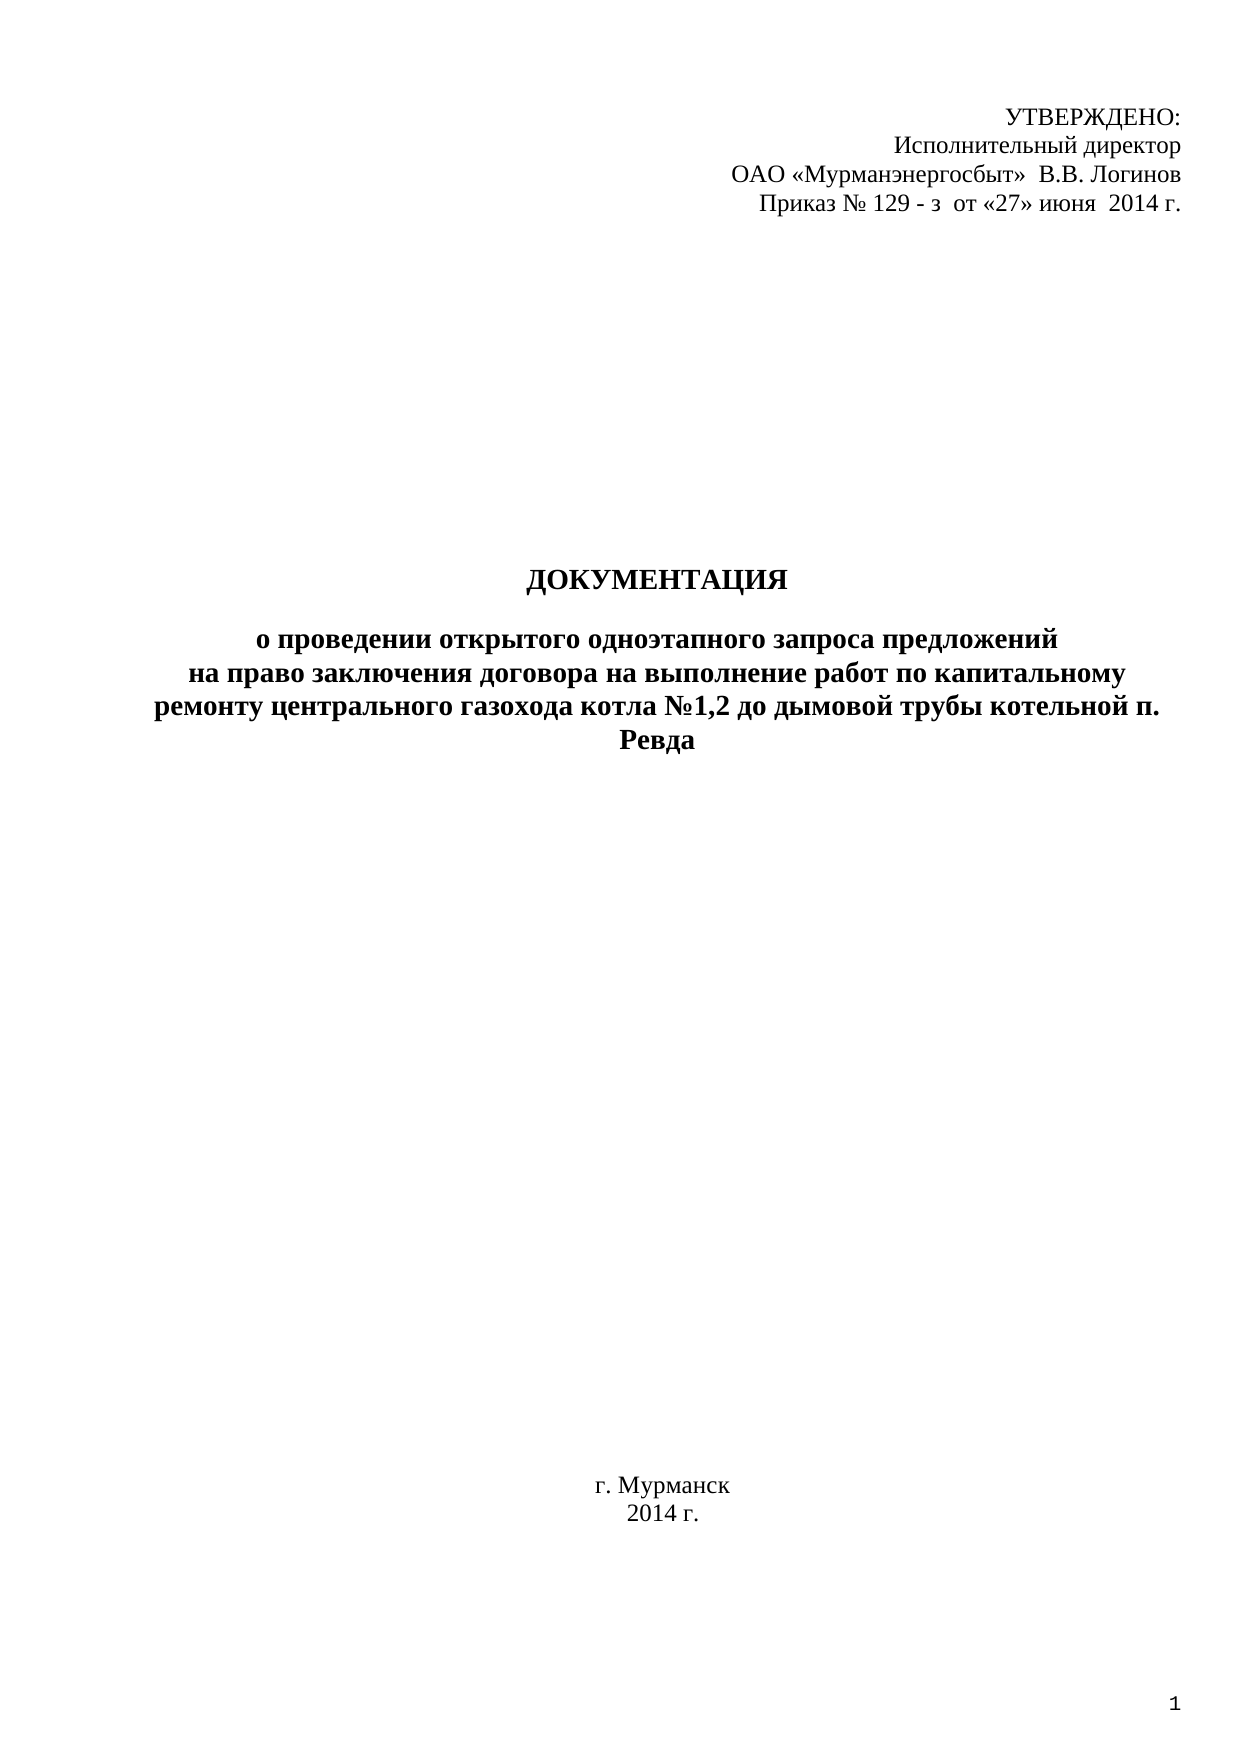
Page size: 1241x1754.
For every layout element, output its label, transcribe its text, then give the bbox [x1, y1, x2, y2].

text ОАО «Мурманэнергосбыт» В.В. Логинов [133, 159, 1181, 188]
text о проведении открытого одноэтапного запроса предложений [133, 621, 1181, 655]
text на право заключения договора на выполнение работ по капитальному ремонту центрального газохода котла №1,2 до дымовой трубы котельной п. Ревда [133, 655, 1181, 755]
text Исполнительный директор [133, 131, 1181, 159]
text УТВЕРЖДЕНО: [44, 102, 1181, 131]
text г. Мурманск [474, 1470, 852, 1498]
text Приказ № 129 - з от «27» июня 2014 г. [133, 188, 1181, 217]
text ДОКУМЕНТАЦИЯ [133, 562, 1181, 595]
text 2014 г. [474, 1498, 852, 1527]
